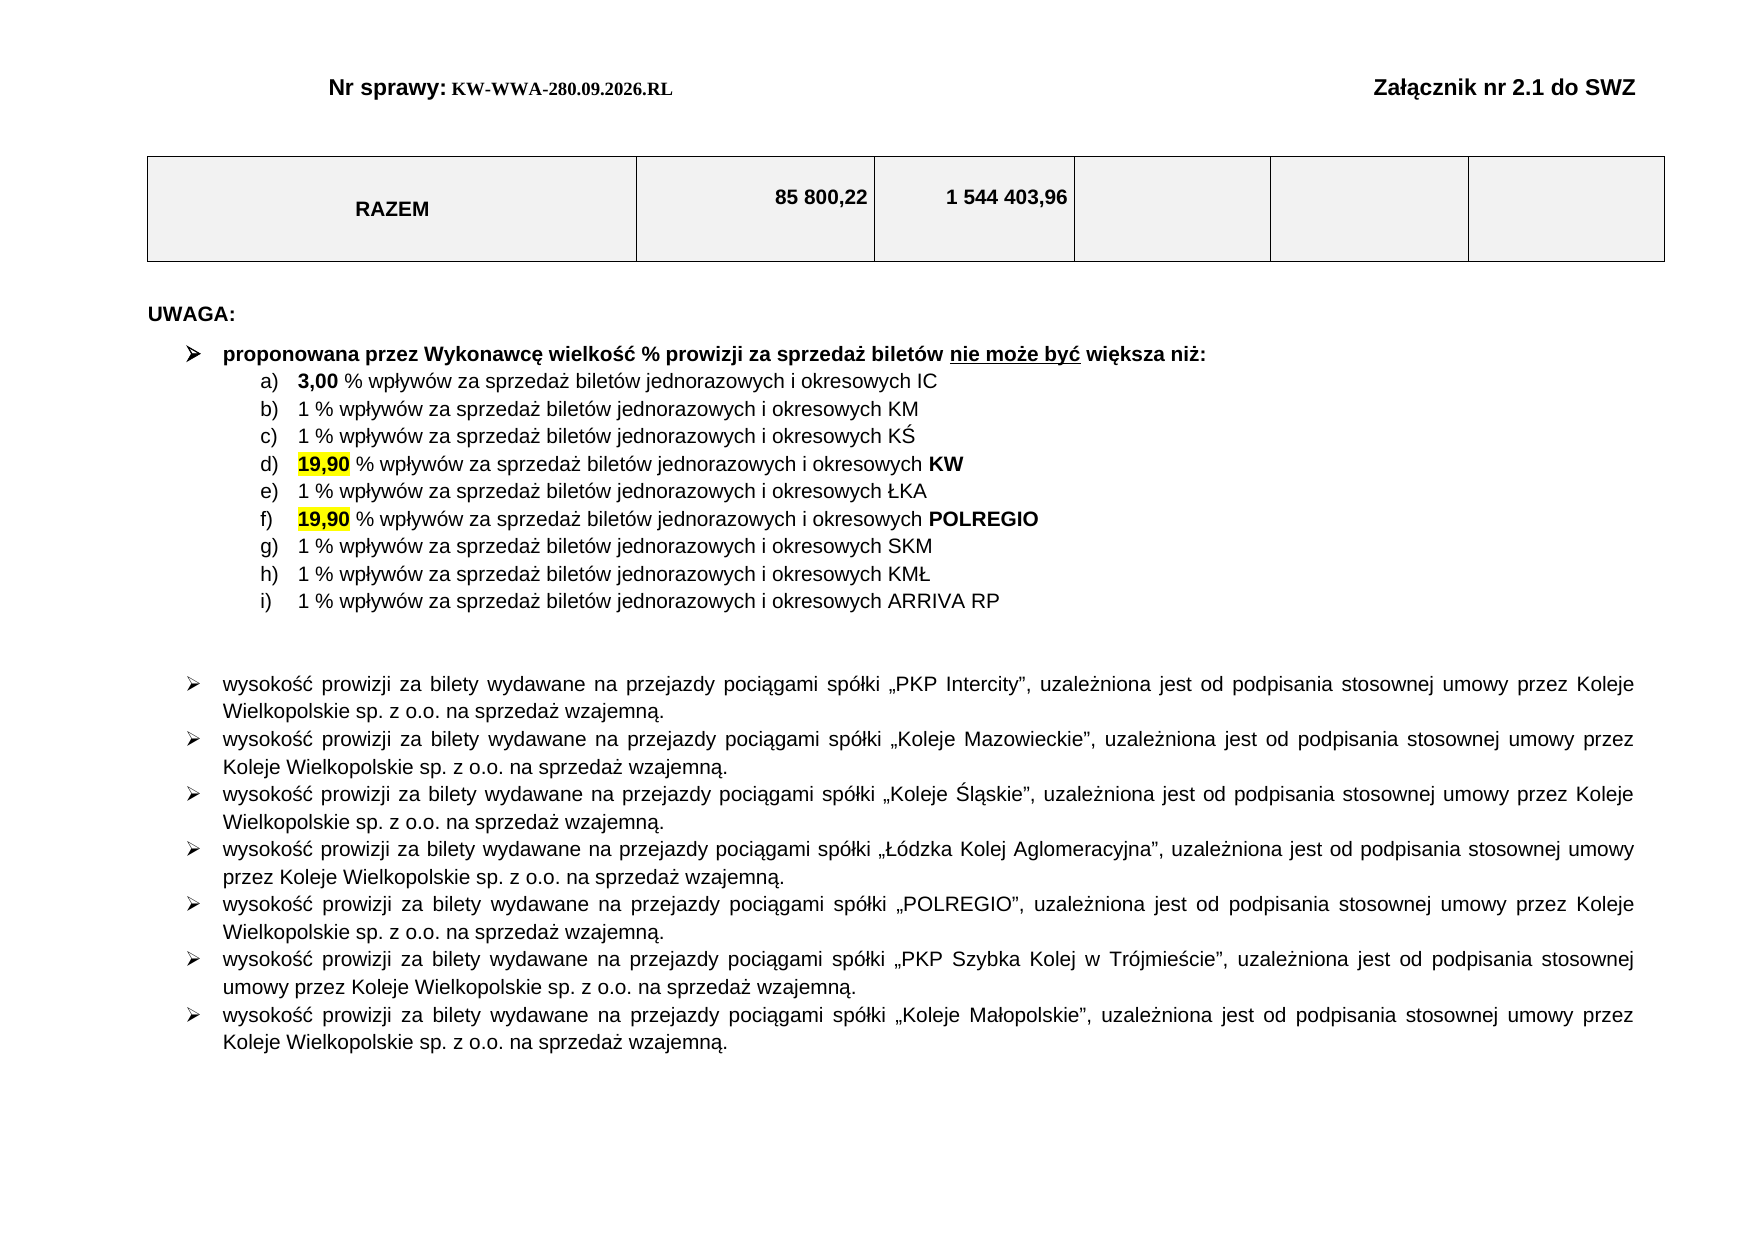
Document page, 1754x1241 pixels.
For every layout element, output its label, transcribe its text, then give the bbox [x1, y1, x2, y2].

list 1 % wpływów za sprzedaż biletów jednorazowych i okresowych ARRIVA RP [260, 589, 1636, 613]
list wysokość prowizji za bilety wydawane na przejazdy pociągami spółki „Koleje Mazowieckie”, uzależniona jest od podpisania stosownej umowy przez Koleje Wielkopolskie sp. z o.o. na sprzedaż wzajemną. [185, 727, 1636, 778]
table_cell RAZEM [148, 157, 636, 261]
table_cell 85 800,22 [637, 157, 874, 261]
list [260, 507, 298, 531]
list 1 % wpływów za sprzedaż biletów jednorazowych i okresowych KMŁ [260, 562, 1636, 586]
list proponowana przez Wykonawcę wielkość % prowizji za sprzedaż biletów nie może być większa niż: [185, 342, 1636, 366]
table_cell [1469, 157, 1664, 261]
table_cell 1 544 403,96 [875, 157, 1074, 261]
list wysokość prowizji za bilety wydawane na przejazdy pociągami spółki „Koleje Śląskie”, uzależniona jest od podpisania stosownej umowy przez Koleje Wielkopolskie sp. z o.o. na sprzedaż wzajemną. [185, 782, 1636, 833]
list wysokość prowizji za bilety wydawane na przejazdy pociągami spółki „Łódzka Kolej Aglomeracyjna”, uzależniona jest od podpisania stosownej umowy przez Koleje Wielkopolskie sp. z o.o. na sprzedaż wzajemną. [185, 837, 1636, 889]
table_cell [1271, 157, 1468, 261]
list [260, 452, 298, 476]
table_cell [1075, 157, 1270, 261]
list wysokość prowizji za bilety wydawane na przejazdy pociągami spółki „PKP Szybka Kolej w Trójmieście”, uzależniona jest od podpisania stosownej umowy przez Koleje Wielkopolskie sp. z o.o. na sprzedaż wzajemną. [185, 947, 1636, 999]
list wysokość prowizji za bilety wydawane na przejazdy pociągami spółki „Koleje Małopolskie”, uzależniona jest od podpisania stosownej umowy przez Koleje Wielkopolskie sp. z o.o. na sprzedaż wzajemną. [185, 1002, 1636, 1054]
list 1 % wpływów za sprzedaż biletów jednorazowych i okresowych ŁKA [260, 479, 1636, 503]
list 19,90 % wpływów za sprzedaż biletów jednorazowych i okresowych KW [350, 452, 1636, 476]
list wysokość prowizji za bilety wydawane na przejazdy pociągami spółki „POLREGIO”, uzależniona jest od podpisania stosownej umowy przez Koleje Wielkopolskie sp. z o.o. na sprzedaż wzajemną. [185, 892, 1636, 944]
list 1 % wpływów za sprzedaż biletów jednorazowych i okresowych SKM [260, 534, 1636, 558]
list 3,00 % wpływów za sprzedaż biletów jednorazowych i okresowych IC [260, 369, 1636, 393]
list 1 % wpływów za sprzedaż biletów jednorazowych i okresowych KM [260, 397, 1636, 421]
list 1 % wpływów za sprzedaż biletów jednorazowych i okresowych KŚ [260, 424, 1636, 448]
list wysokość prowizji za bilety wydawane na przejazdy pociągami spółki „PKP Intercity”, uzależniona jest od podpisania stosownej umowy przez Koleje Wielkopolskie sp. z o.o. na sprzedaż wzajemną. [185, 672, 1636, 723]
list 19,90 % wpływów za sprzedaż biletów jednorazowych i okresowych POLREGIO [350, 507, 1636, 531]
text UWAGA: [148, 302, 1636, 326]
